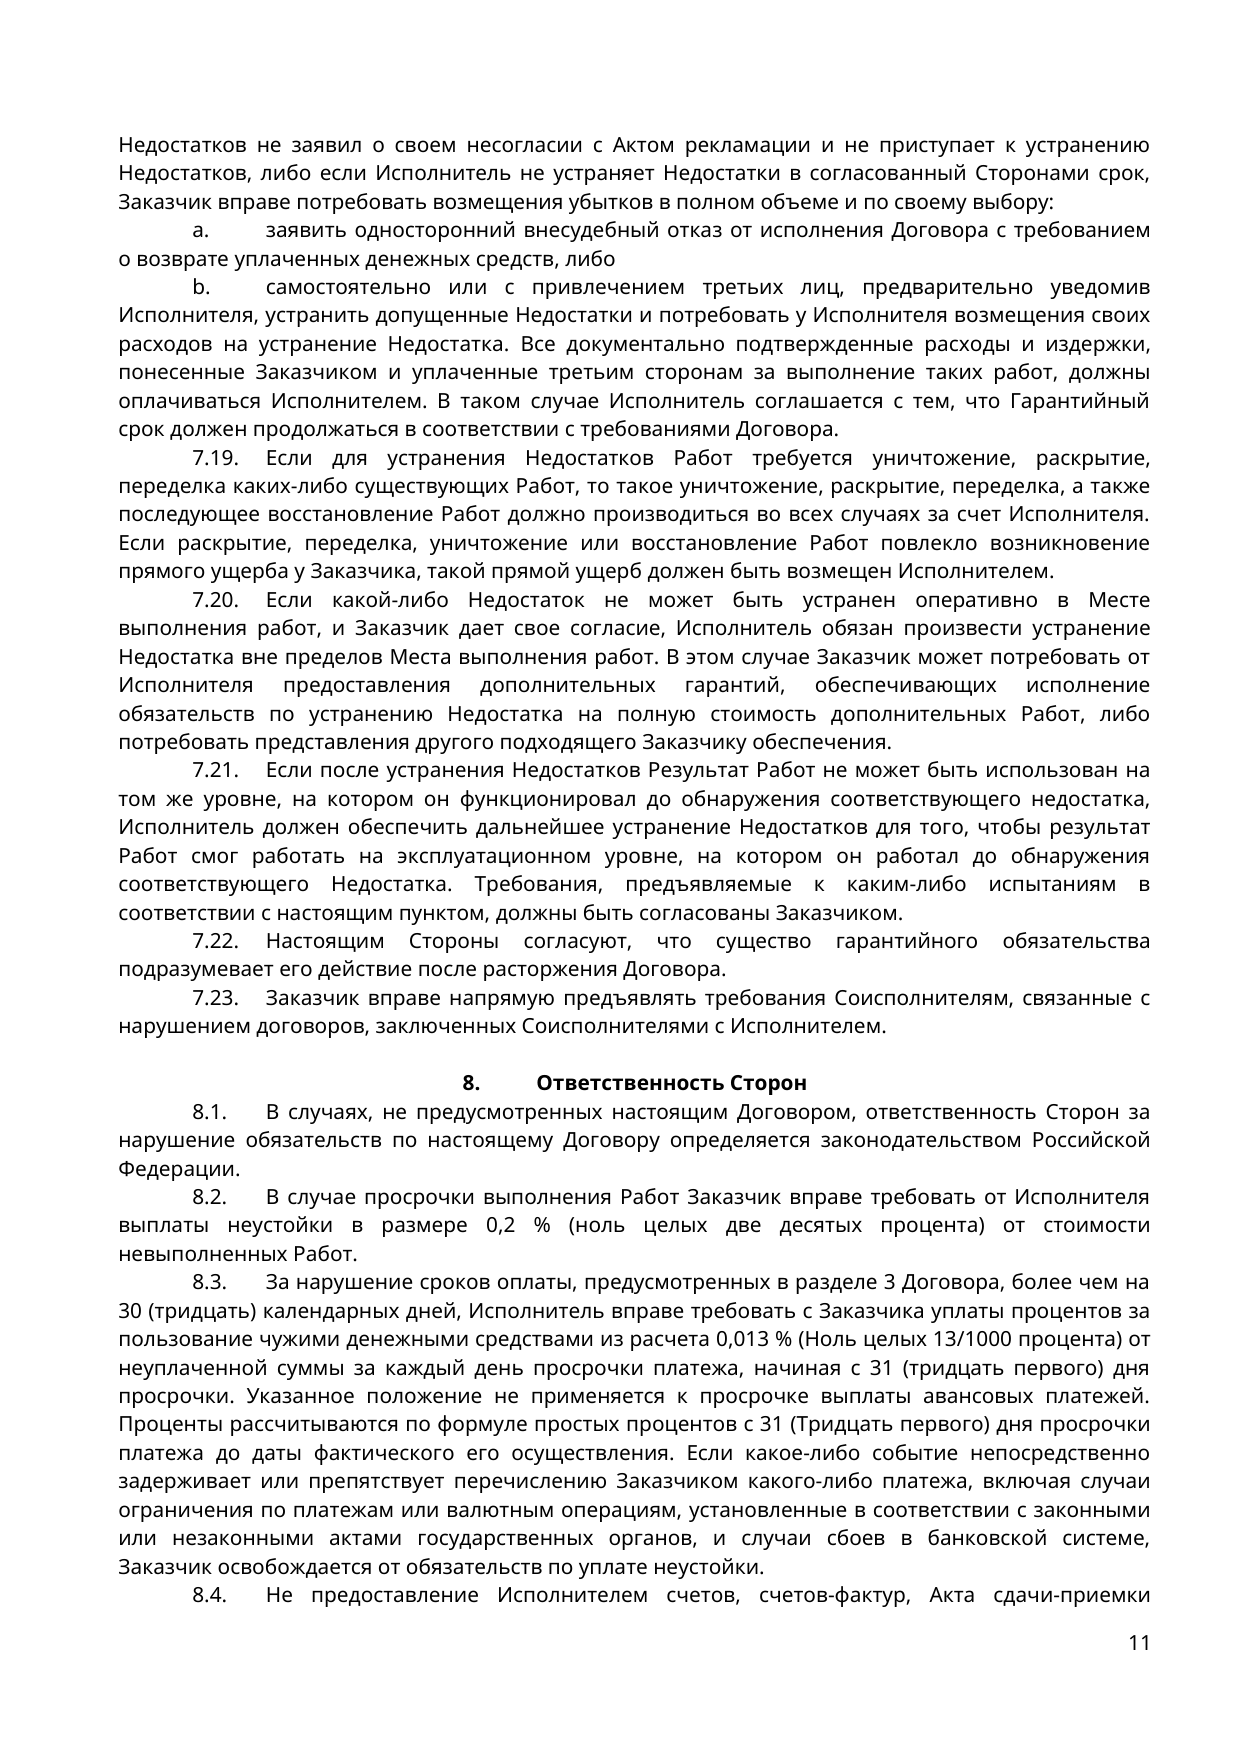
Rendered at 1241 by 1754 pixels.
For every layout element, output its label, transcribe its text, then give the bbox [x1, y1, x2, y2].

list заявить односторонний внесудебный отказ от исполнения Договора с требованием о возврате уплаченных денежных средств, либо [118, 215, 1152, 272]
list самостоятельно или с привлечением третьих лиц, предварительно уведомив Исполнителя, устранить допущенные Недостатки и потребовать у Исполнителя возмещения своих расходов на устранение Недостатка. Все документально подтвержденные расходы и издержки, понесенные Заказчиком и уплаченные третьим сторонам за выполнение таких работ, должны оплачиваться Исполнителем. В таком случае Исполнитель соглашается с тем, что Гарантийный срок должен продолжаться в соответствии с требованиями Договора. [118, 272, 1152, 443]
list Ответственность Сторон [118, 1068, 1152, 1097]
list Если какой-либо Недостаток не может быть устранен оперативно в Месте выполнения работ, и Заказчик дает свое согласие, Исполнитель обязан произвести устранение Недостатка вне пределов Места выполнения работ. В этом случае Заказчик может потребовать от Исполнителя предоставления дополнительных гарантий, обеспечивающих исполнение обязательств по устранению Недостатка на полную стоимость дополнительных Работ, либо потребовать представления другого подходящего Заказчику обеспечения. [118, 585, 1152, 756]
list Заказчик вправе напрямую предъявлять требования Соисполнителям, связанные с нарушением договоров, заключенных Соисполнителями с Исполнителем. [118, 983, 1152, 1040]
list В случаях, не предусмотренных настоящим Договором, ответственность Сторон за нарушение обязательств по настоящему Договору определяется законодательством Российской Федерации. [118, 1097, 1152, 1182]
list В случае просрочки выполнения Работ Заказчик вправе требовать от Исполнителя выплаты неустойки в размере 0,2 % (ноль целых две десятых процента) от стоимости невыполненных Работ. [118, 1182, 1152, 1267]
list Если для устранения Недостатков Работ требуется уничтожение, раскрытие, переделка каких-либо существующих Работ, то такое уничтожение, раскрытие, переделка, а также последующее восстановление Работ должно производиться во всех случаях за счет Исполнителя. Если раскрытие, переделка, уничтожение или восстановление Работ повлекло возникновение прямого ущерба у Заказчика, такой прямой ущерб должен быть возмещен Исполнителем. [118, 443, 1152, 585]
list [118, 1580, 1152, 1609]
list За нарушение сроков оплаты, предусмотренных в разделе 3 Договора, более чем на 30 (тридцать) календарных дней, Исполнитель вправе требовать с Заказчика уплаты процентов за пользование чужими денежными средствами из расчета 0,013 % (Ноль целых 13/1000 процента) от неуплаченной суммы за каждый день просрочки платежа, начиная с 31 (тридцать первого) дня просрочки. Указанное положение не применяется к просрочке выплаты авансовых платежей. Проценты рассчитываются по формуле простых процентов с 31 (Тридцать первого) дня просрочки платежа до даты фактического его осуществления. Если какое-либо событие непосредственно задерживает или препятствует перечислению Заказчиком какого-либо платежа, включая случаи ограничения по платежам или валютным операциям, установленные в соответствии с законными или незаконными актами государственных органов, и случаи сбоев в банковской системе, Заказчик освобождается от обязательств по уплате неустойки. [118, 1267, 1152, 1580]
list Если после устранения Недостатков Результат Работ не может быть использован на том же уровне, на котором он функционировал до обнаружения соответствующего недостатка, Исполнитель должен обеспечить дальнейшее устранение Недостатков для того, чтобы результат Работ смог работать на эксплуатационном уровне, на котором он работал до обнаружения соответствующего Недостатка. Требования, предъявляемые к каким-либо испытаниям в соответствии с настоящим пунктом, должны быть согласованы Заказчиком. [118, 756, 1152, 926]
list Настоящим Стороны согласуют, что существо гарантийного обязательства подразумевает его действие после расторжения Договора. [118, 926, 1152, 983]
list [118, 130, 1152, 215]
